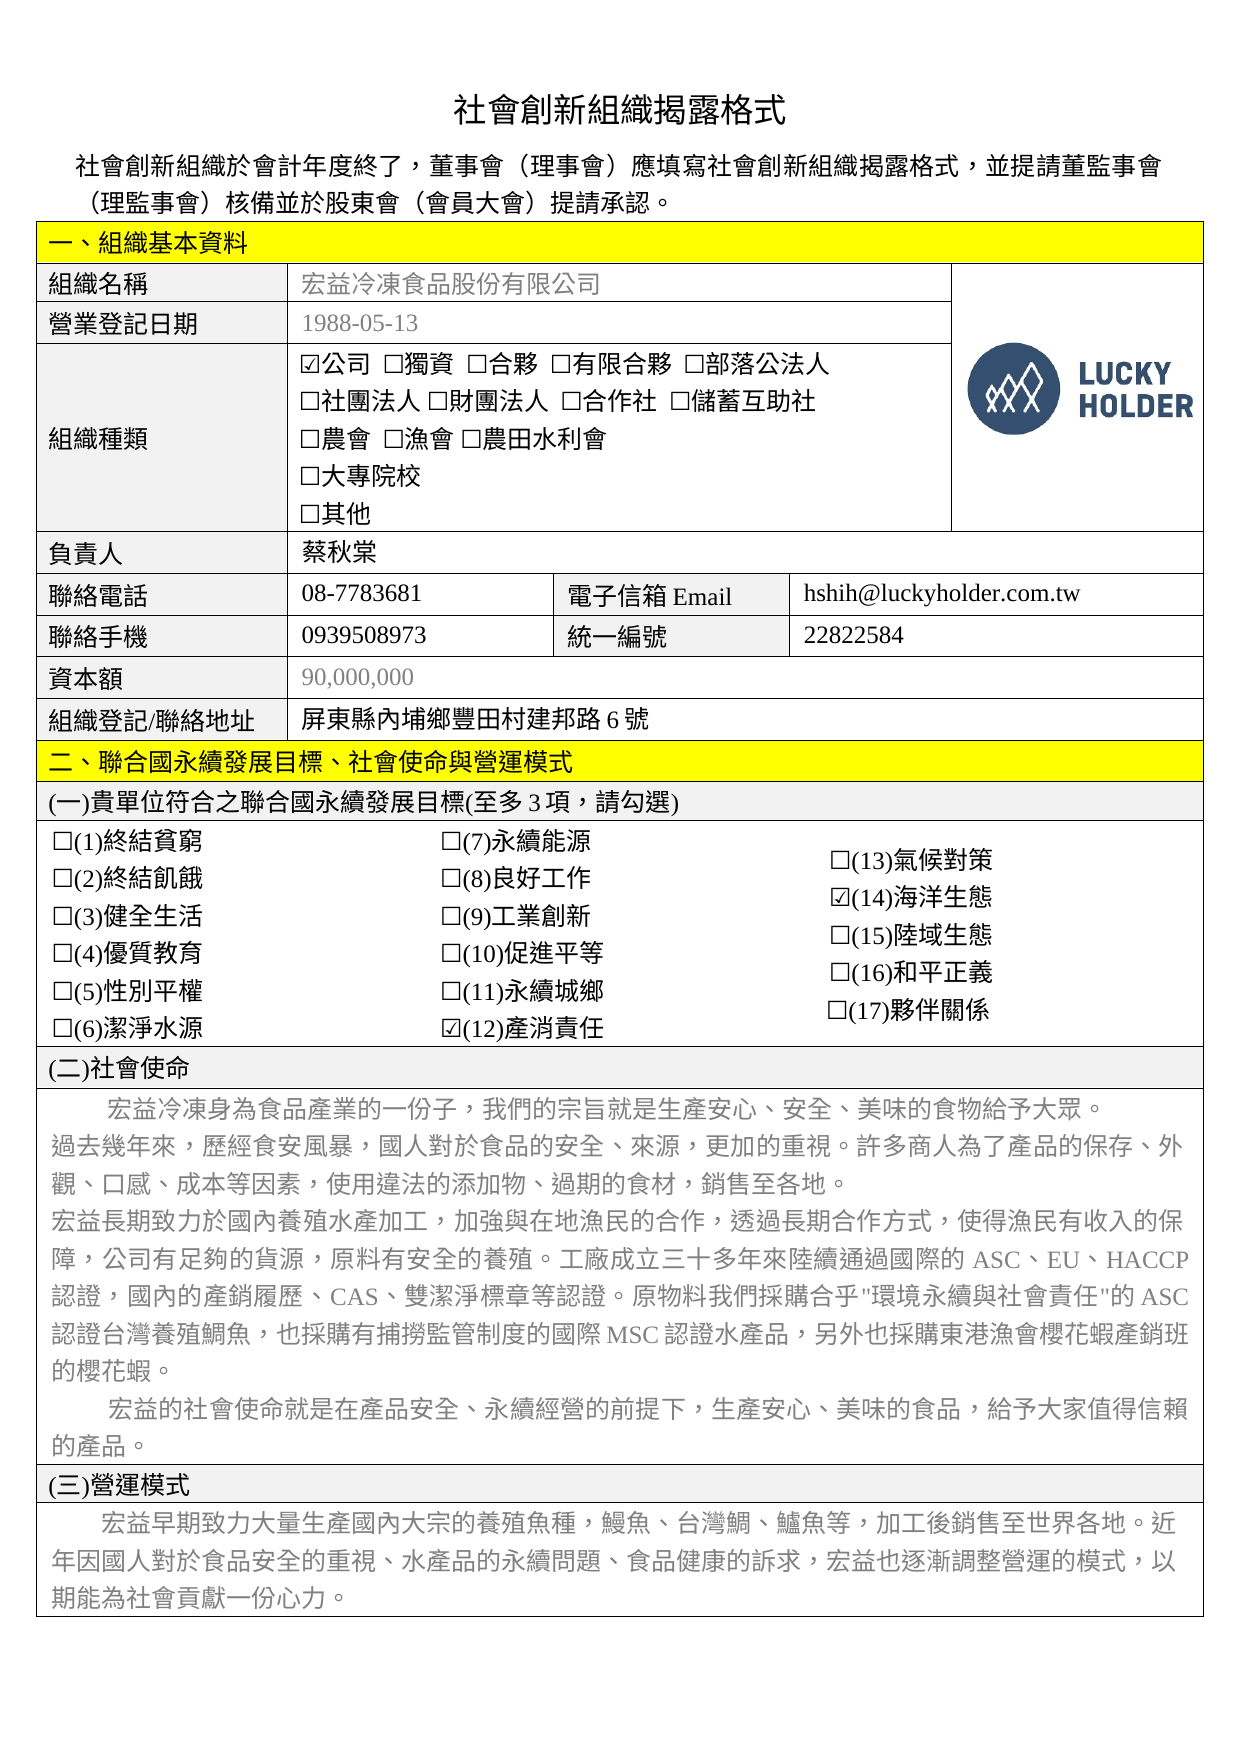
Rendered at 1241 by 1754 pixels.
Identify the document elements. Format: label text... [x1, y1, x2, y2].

table_cell 電子信箱Email [554, 574, 789, 614]
table_cell 營業登記日期 [37, 302, 287, 343]
table_cell 宏益冷凍食品股份有限公司 [288, 264, 951, 301]
table_header 一、組織基本資料 [37, 222, 1203, 262]
table_cell 08-7783681 [288, 574, 553, 614]
table_cell 屏東縣內埔鄉豐田村建邦路6號 [288, 699, 1203, 739]
table_cell 組織登記/聯絡地址 [37, 699, 287, 739]
table_cell ☐(7)永續能源 ☐(8)良好工作 ☐(9)工業創新 ☐(10)促進平等 ☐(11)永續城鄉 ☑(12)產消責任 [426, 821, 814, 1046]
table_cell 1988-05-13 [288, 302, 951, 343]
table_cell ☐(1)終結貧窮 ☐(2)終結飢餓 ☐(3)健全生活 ☐(4)優質教育 ☐(5)性別平權 ☐(6)潔淨水源 [37, 821, 426, 1046]
table_cell 蔡秋棠 [288, 532, 1203, 573]
table_cell 組織名稱 [37, 264, 287, 301]
table_cell 資本額 [37, 657, 287, 698]
table_cell ☐(13)氣候對策 ☑(14)海洋生態 ☐(15)陸域生態 ☐(16)和平正義 ☐(17)夥伴關係 [815, 821, 1203, 1046]
table_cell 22822584 [790, 616, 1203, 656]
table_cell (一)貴單位符合之聯合國永續發展目標(至多3項，請勾選) [37, 782, 1203, 820]
table_cell [952, 264, 1203, 531]
table_cell 宏益冷凍身為食品產業的一份子，我們的宗旨就是生產安心、安全、美味的食物給予大眾。 過去幾年來，歷經食安風暴，國人對於食品的安全、來源，更加的重視。許多商人為了產品的保存、外觀、口感、成本等因素，使用違法的添加物、過期的食材，銷售至各地。 宏益長期致力於國內養殖水產加工，加強與在地漁民的合作，透過長期合作方式，使得漁民有收入的保障，公司有足夠的貨源，原料有安全的養殖。工廠成立三十多年來陸續通過國際的ASC、EU、HACCP認證，國內的產銷履歷、CAS、雙潔淨標章等認證。原物料我們採購合乎"環境永續與社會責任"的ASC認證台灣養殖鯛魚，也採購有捕撈監管制度的國際MSC認證水產品，另外也採購東港漁會櫻花蝦產銷班的櫻花蝦。 宏益的社會使命就是在產品安全、永續經營的前提下，生產安心、美味的食品，給予大家值得信賴的產品。 [37, 1089, 1203, 1463]
table_cell 聯絡手機 [37, 616, 287, 656]
table_cell (二)社會使命 [37, 1047, 1203, 1087]
table_cell 聯絡電話 [37, 574, 287, 614]
picture [962, 341, 1198, 437]
table_cell 統一編號 [554, 616, 789, 656]
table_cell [37, 1503, 1203, 1616]
text 社會創新組織於會計年度終了，董事會（理事會）應填寫社會創新組織揭露格式，並提請董監事會（理監事會）核備並於股東會（會員大會）提請承認。 [75, 146, 1165, 221]
table_cell hshih@luckyholder.com.tw [790, 574, 1203, 614]
table_cell 90,000,000 [288, 657, 1203, 698]
table_cell ☑公司 ☐獨資 ☐合夥 ☐有限合夥 ☐部落公法人 ☐社團法人 ☐財團法人 ☐合作社 ☐儲蓄互助社 ☐農會 ☐漁會 ☐農田水利會 ☐大專院校 ☐其他 [288, 344, 951, 531]
table_cell 組織種類 [37, 344, 287, 531]
table_cell 負責人 [37, 532, 287, 573]
table_cell (三)營運模式 [37, 1465, 1203, 1502]
text 社會創新組織揭露格式 [75, 71, 1165, 146]
table_cell 二、聯合國永續發展目標、社會使命與營運模式 [37, 741, 1203, 781]
table_cell 0939508973 [288, 616, 553, 656]
